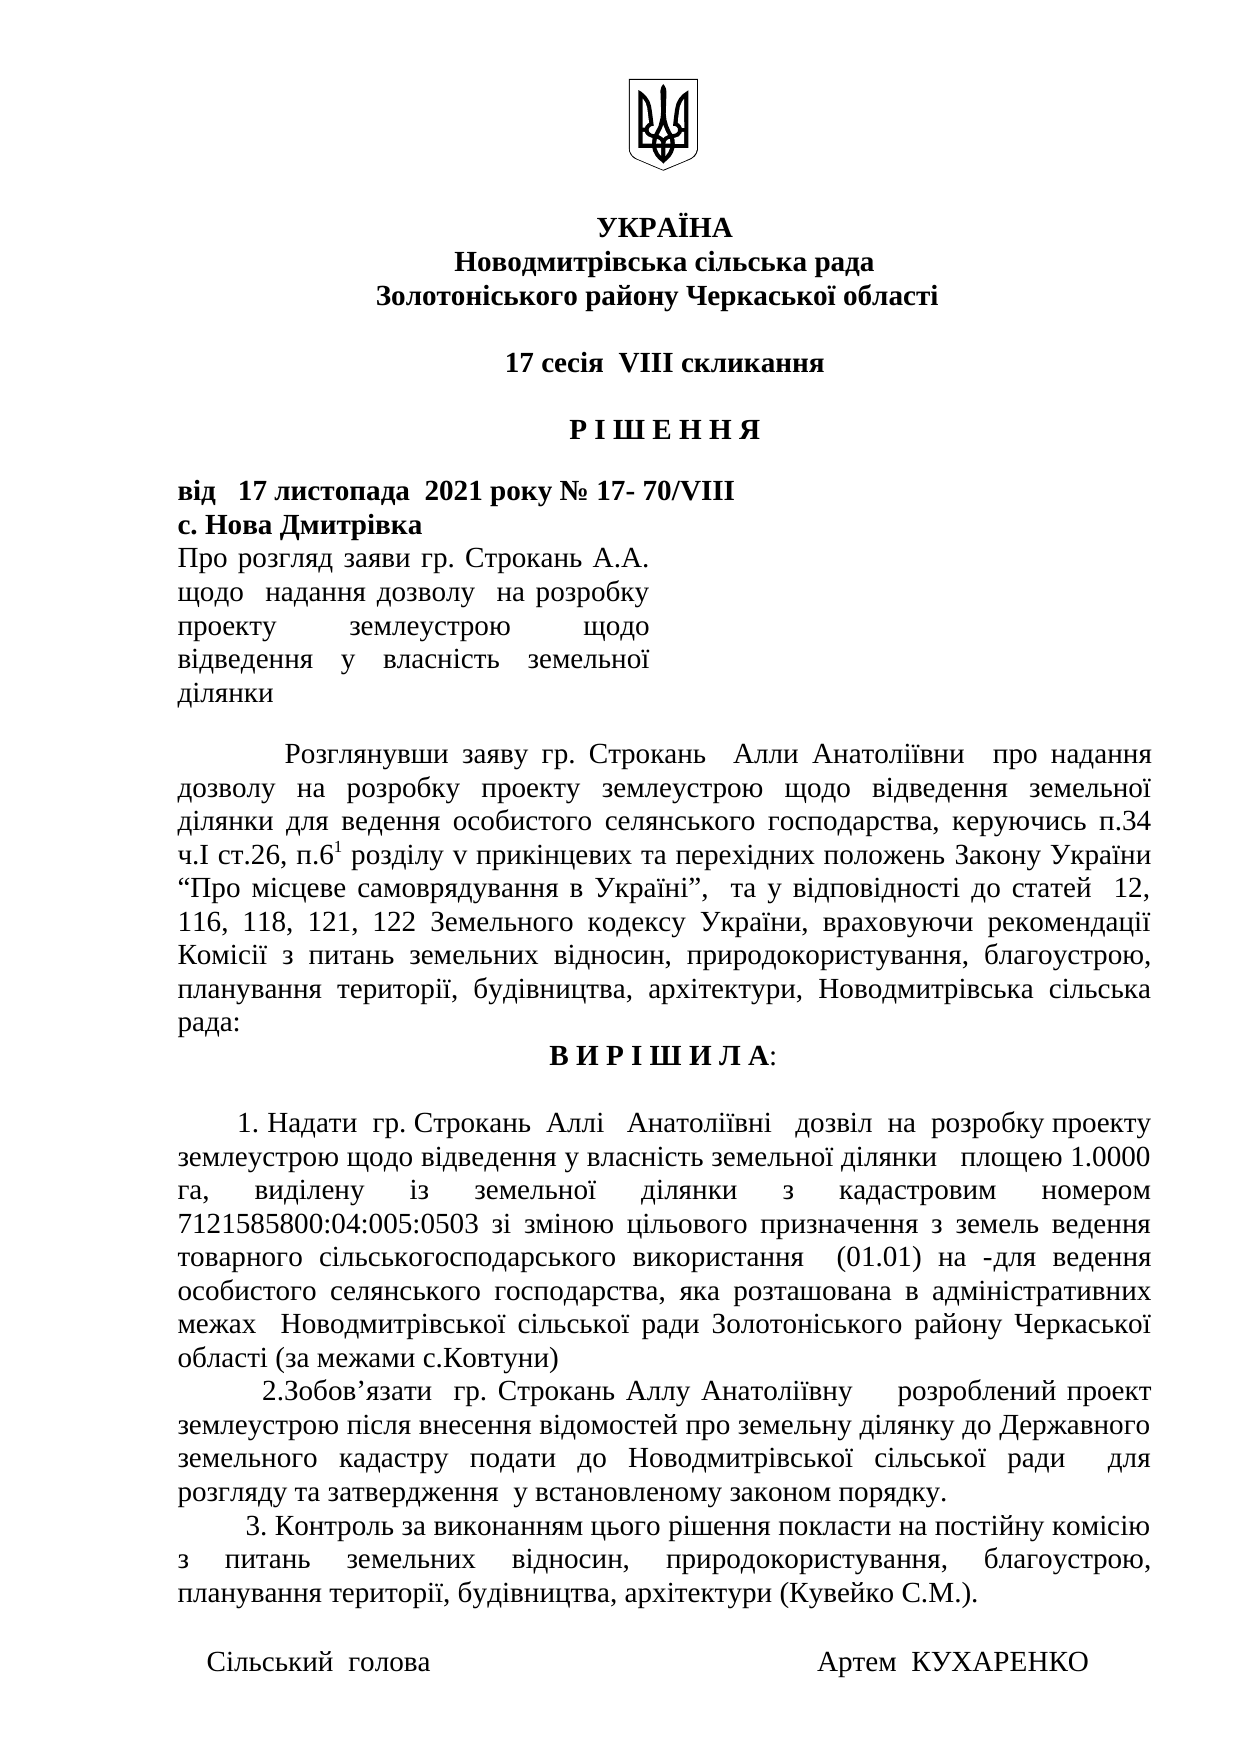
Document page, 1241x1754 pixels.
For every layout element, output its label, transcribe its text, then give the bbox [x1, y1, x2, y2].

text В И Р І Ш И Л А: [177, 1038, 1152, 1072]
text с. Нова Дмитрівка [177, 507, 1152, 541]
text Р І Ш Е Н Н Я [177, 412, 1152, 445]
text Золотоніського району Черкаської області [177, 278, 1137, 311]
text Розглянувши заяву гр. Строкань Алли Анатоліївни про надання дозволу на розробку проекту землеустрою щодо відведення земельної ділянки для ведення особистого селянського господарства, керуючись п.34 ч.І ст.26, п.61 розділу v прикінцевих та перехідних положень Закону України “Про місцеве самоврядування в Україні”, та у відповідності до статей 12, 116, 118, 121, 122 Земельного кодексу України, враховуючи рекомендації Комісії з питань земельних відносин, природокористування, благоустрою, планування території, будівництва, архітектури, Новодмитрівська сільська рада: [177, 736, 1152, 1038]
text 1. Надати гр. Строкань Аллі Анатоліївні дозвіл на розробку проекту землеустрою щодо відведення у власність земельної ділянки площею 1.0000 га, виділену із земельної ділянки з кадастровим номером 7121585800:04:005:0503 зі зміною цільового призначення з земель ведення товарного сільськогосподарського використання (01.01) на -для ведення особистого селянського господарства, яка розташована в адміністративних межах Новодмитрівської сільської ради Золотоніського району Черкаської області (за межами с.Ковтуни) [177, 1105, 1152, 1373]
text 3. Контроль за виконанням цього рішення покласти на постійну комісію з питань земельних відносин, природокористування, благоустрою, планування території, будівництва, архітектури (Кувейко С.М.). [177, 1508, 1152, 1608]
text 2.Зобов’язати гр. Строкань Аллу Анатоліївну розроблений проект землеустрою після внесення відомостей про земельну ділянку до Державного земельного кадастру подати до Новодмитрівської сільської ради для розгляду та затвердження у встановленому законом порядку. [177, 1373, 1152, 1508]
text Про розгляд заяви гр. Строкань А.А. щодо надання дозволу на розробку проекту землеустрою щодо відведення у власність земельної ділянки [177, 541, 650, 708]
text Новодмитрівська сільська рада [177, 244, 1152, 278]
text УКРАЇНА [177, 211, 1152, 244]
text від 17 листопада 2021 року № 17- 70/VІІІ [177, 473, 1152, 507]
text Сільський голова Артем КУХАРЕНКО [177, 1644, 1152, 1678]
text 17 сесія VIІІ скликання [177, 345, 1152, 378]
